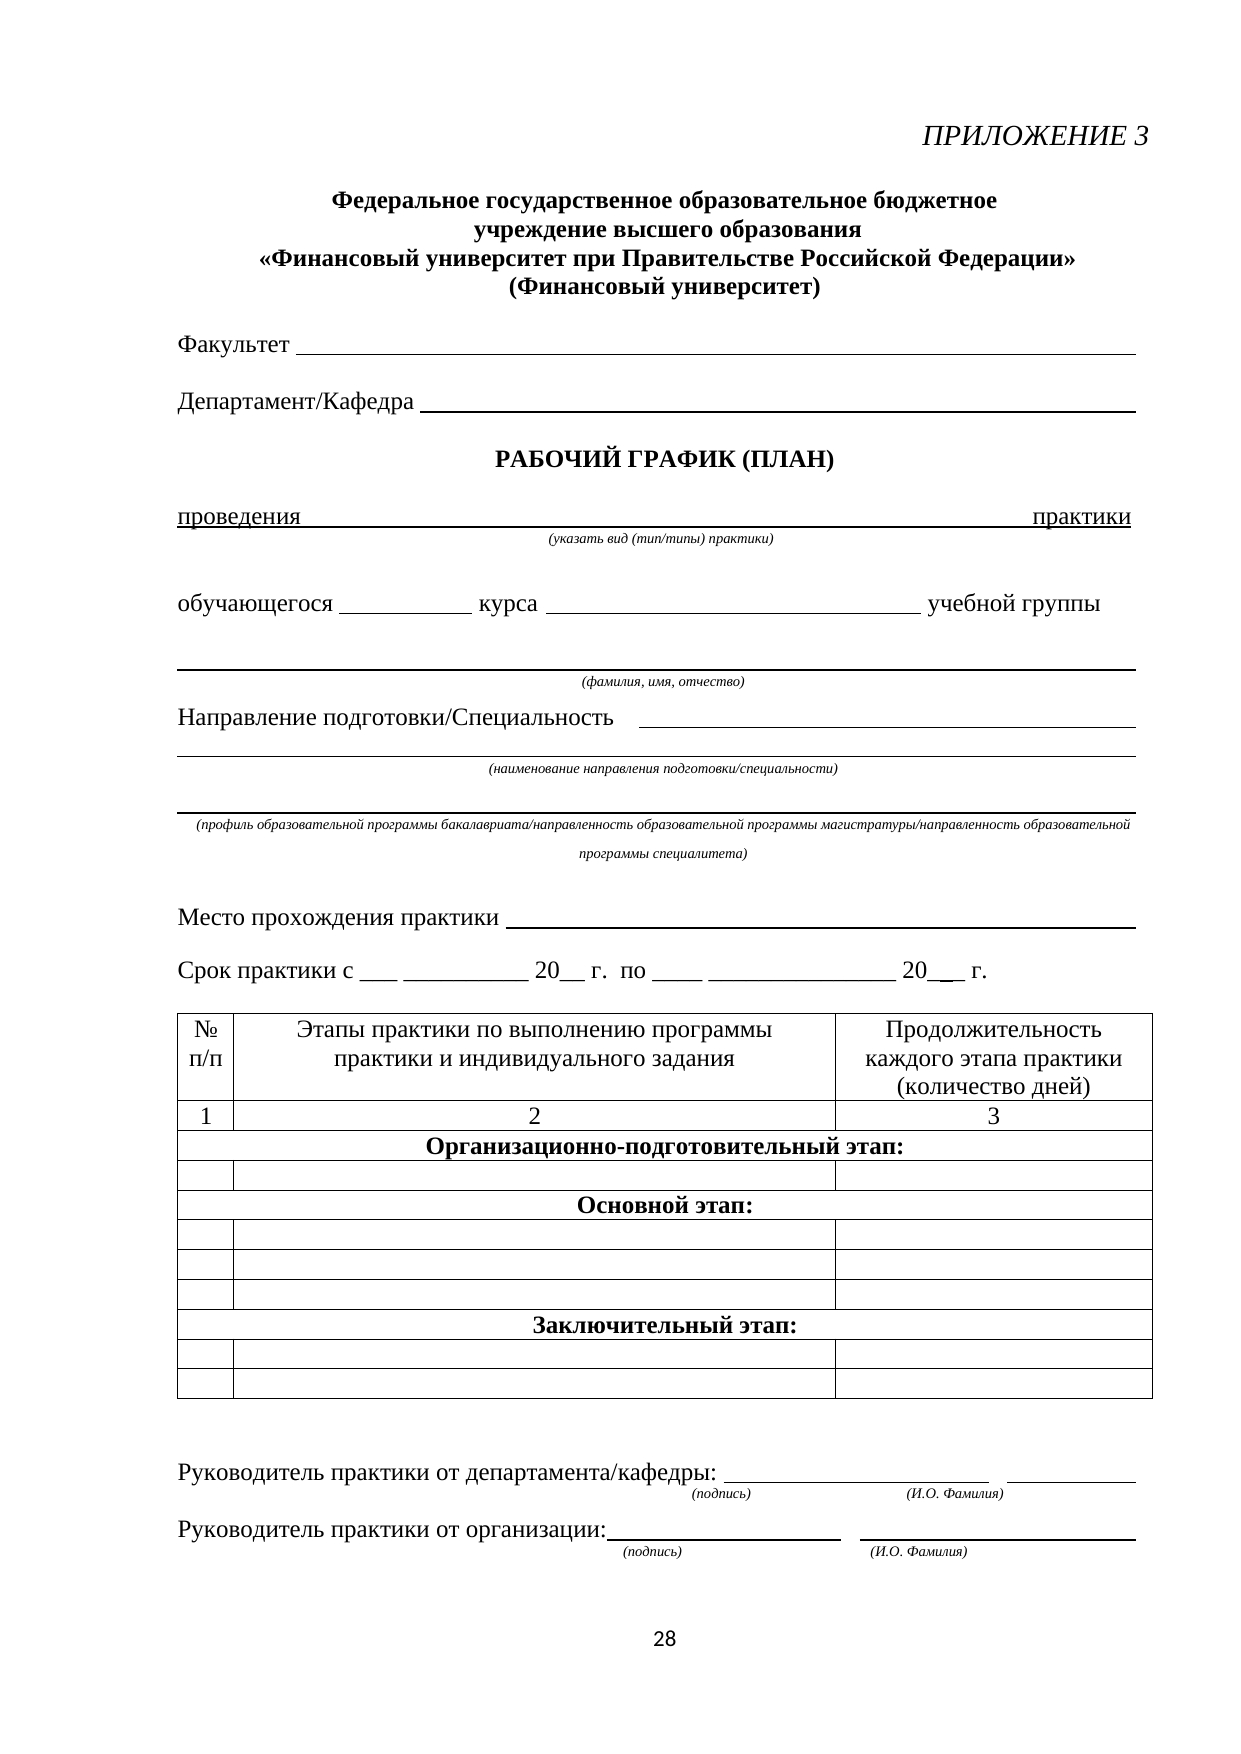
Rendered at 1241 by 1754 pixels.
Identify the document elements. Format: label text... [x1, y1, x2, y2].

text (указать вид (тип/типы) практики) [177, 530, 1147, 559]
table_cell [178, 1220, 233, 1249]
table_cell 2 [234, 1101, 835, 1130]
table_cell [234, 1250, 835, 1279]
text Руководитель практики от организации: [177, 1514, 1152, 1543]
text Срок практики с ___ __________ 20__ г. по ____ _______________ 20_ _ г. [177, 955, 1152, 984]
table_cell [178, 1250, 233, 1279]
text обучающегося курса учебной группы [177, 588, 1152, 616]
table_header Продолжительность каждого этапа практики (количество дней) [836, 1014, 1152, 1100]
text ПРИЛОЖЕНИЕ 3 [177, 118, 1152, 152]
text Направление подготовки/Специальность [177, 702, 1152, 759]
text (наименование направления подготовки/специальности) [177, 759, 1152, 788]
text проведения практики [177, 501, 1147, 530]
table_cell [234, 1280, 835, 1309]
text учреждение высшего образования [177, 214, 1152, 243]
text Место прохождения практики [177, 902, 1152, 931]
text Факультет [177, 329, 1152, 358]
table_cell Организационно-подготовительный этап: [178, 1131, 1152, 1160]
table_cell [234, 1161, 835, 1189]
table_cell 1 [178, 1101, 233, 1130]
table_cell [234, 1220, 835, 1249]
text (подпись) (И.О. Фамилия) [177, 1485, 1152, 1514]
table_cell [836, 1280, 1152, 1309]
table_cell [178, 1369, 233, 1398]
table_cell 3 [836, 1101, 1152, 1130]
text Руководитель практики от департамента/кафедры: [177, 1457, 1152, 1485]
text (Финансовый университет) [177, 271, 1152, 300]
text Департамент/Кафедра [177, 386, 1152, 415]
table_cell [836, 1220, 1152, 1249]
table_cell [234, 1340, 835, 1368]
table_cell [836, 1250, 1152, 1279]
table_cell [836, 1369, 1152, 1398]
table_header Этапы практики по выполнению программы практики и индивидуального задания [234, 1014, 835, 1100]
table_cell [178, 1161, 233, 1189]
text Федеральное государственное образовательное бюджетное [177, 185, 1152, 214]
table_cell [836, 1161, 1152, 1189]
table_cell [836, 1340, 1152, 1368]
table_cell [178, 1340, 233, 1368]
table_cell [178, 1280, 233, 1309]
text (фамилия, имя, отчество) [177, 673, 1152, 702]
table_cell Заключительный этап: [178, 1310, 1152, 1338]
table_cell [234, 1369, 835, 1398]
table_header № п/п [178, 1014, 233, 1100]
text «Финансовый университет при Правительстве Российской Федерации» [177, 243, 1152, 271]
table_cell Основной этап: [178, 1191, 1152, 1219]
text (профиль образовательной программы бакалавриата/направленность образовательной программы магистратуры/направленность образовательной программы специалитета) [177, 816, 1152, 874]
text (подпись) (И.О. Фамилия) [177, 1543, 1152, 1572]
text РАБОЧИЙ ГРАФИК (ПЛАН) [177, 444, 1152, 473]
